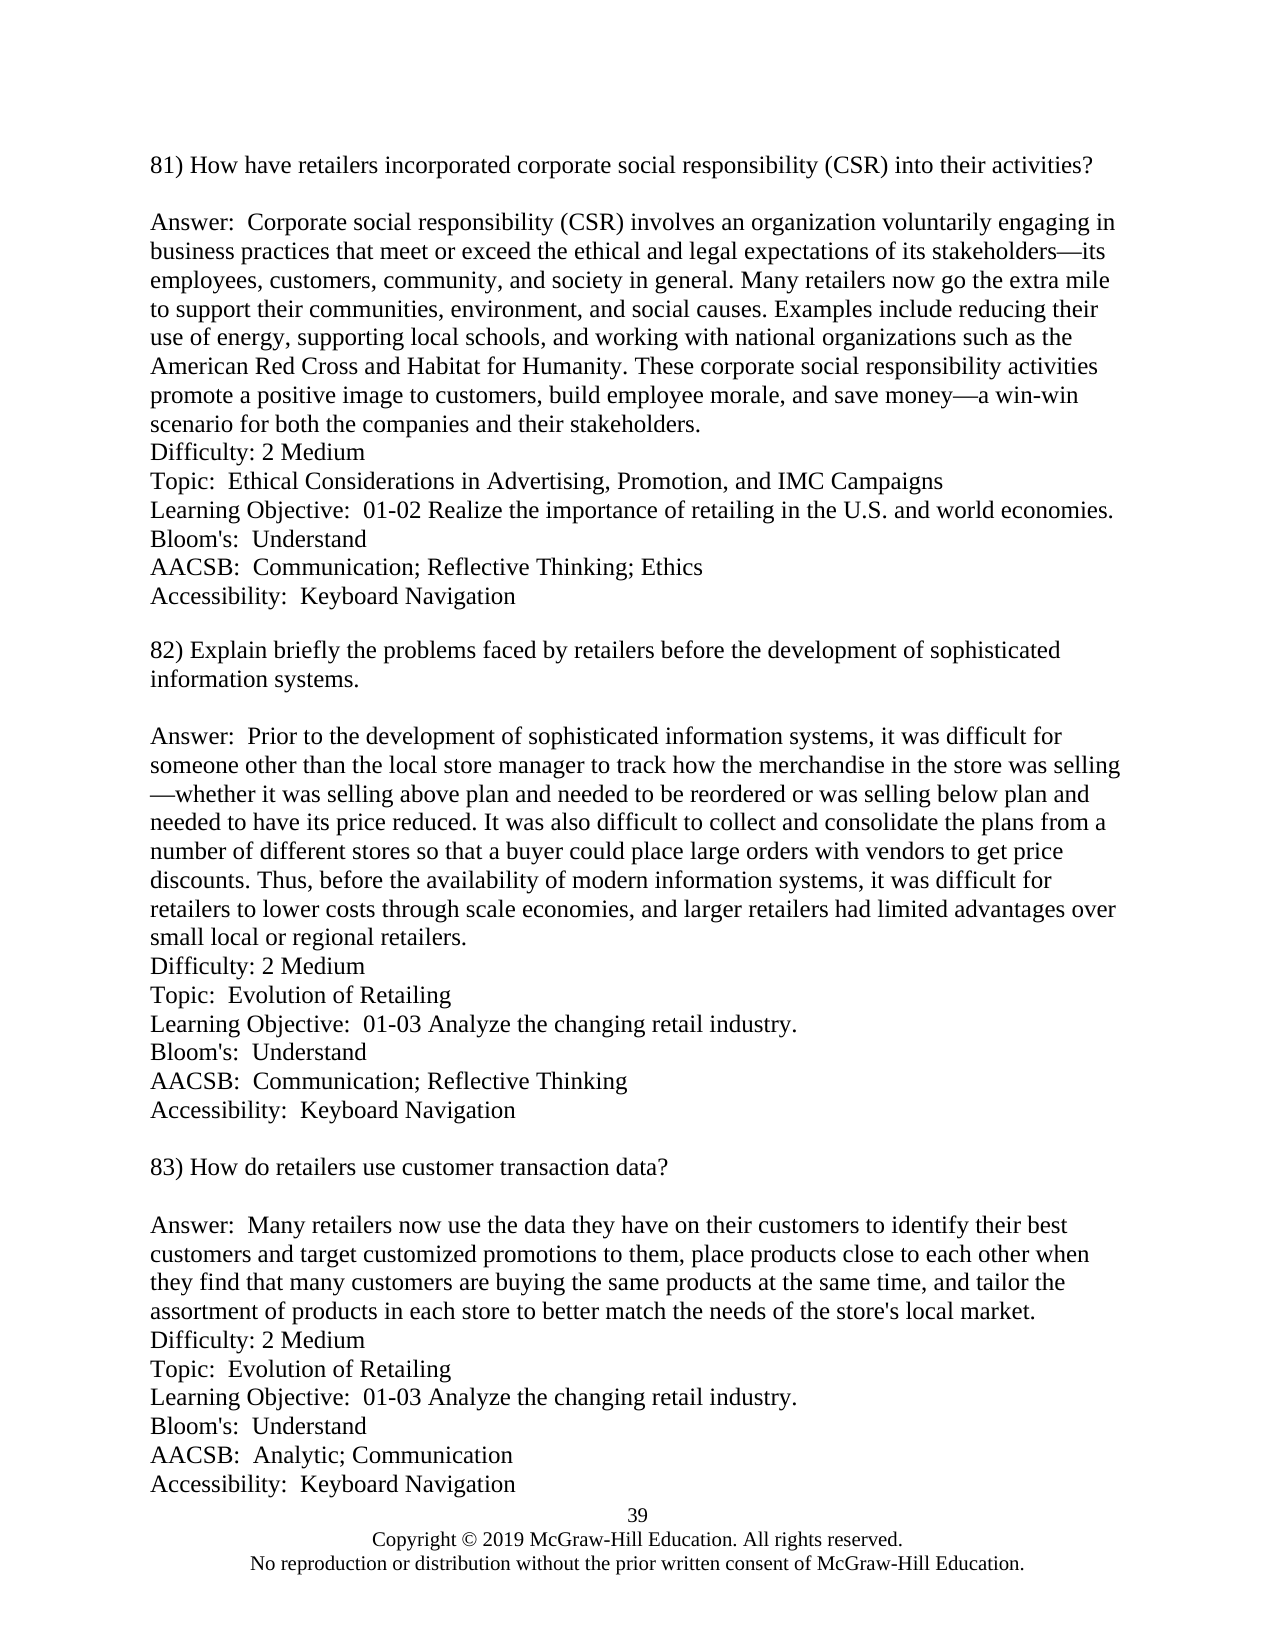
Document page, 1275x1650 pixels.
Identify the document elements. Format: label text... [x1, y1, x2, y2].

text Topic: Ethical Considerations in Advertising, Promotion, and IMC Campaigns [150, 466, 1125, 495]
text 83) How do retailers use customer transaction data? [150, 1152, 1125, 1181]
text Answer: Many retailers now use the data they have on their customers to identify their best customers and target customized promotions to them, place products close to each other when they find that many customers are buying the same products at the same time, and tailor the assortment of products in each store to better match the needs of the store's local market. [150, 1210, 1125, 1325]
text Difficulty: 2 Medium [150, 437, 1125, 466]
text Topic: Evolution of Retailing [150, 980, 1125, 1009]
text Difficulty: 2 Medium [150, 1325, 1125, 1354]
text Topic: Evolution of Retailing [150, 1354, 1125, 1382]
text AACSB: Analytic; Communication [150, 1440, 1125, 1469]
text Bloom's: Understand [150, 1037, 1125, 1066]
text Answer: Corporate social responsibility (CSR) involves an organization voluntarily engaging in business practices that meet or exceed the ethical and legal expectations of its stakeholders—its employees, customers, community, and society in general. Many retailers now go the extra mile to support their communities, environment, and social causes. Examples include reducing their use of energy, supporting local schools, and working with national organizations such as the American Red Cross and Habitat for Humanity. These corporate social responsibility activities promote a positive image to customers, build employee morale, and save money—a win-win scenario for both the companies and their stakeholders. [150, 207, 1125, 437]
text 82) Explain briefly the problems faced by retailers before the development of sophisticated information systems. [150, 635, 1125, 692]
text Learning Objective: 01-02 Realize the importance of retailing in the U.S. and world economies. [150, 495, 1125, 524]
text 81) How have retailers incorporated corporate social responsibility (CSR) into their activities? [150, 150, 1125, 179]
text AACSB: Communication; Reflective Thinking; Ethics [150, 552, 1125, 581]
text Learning Objective: 01-03 Analyze the changing retail industry. [150, 1382, 1125, 1411]
text Answer: Prior to the development of sophisticated information systems, it was difficult for someone other than the local store manager to track how the merchandise in the store was selling—whether it was selling above plan and needed to be reordered or was selling below plan and needed to have its price reduced. It was also difficult to collect and consolidate the plans from a number of different stores so that a buyer could place large orders with vendors to get price discounts. Thus, before the availability of modern information systems, it was difficult for retailers to lower costs through scale economies, and larger retailers had limited advantages over small local or regional retailers. [150, 721, 1125, 951]
text Difficulty: 2 Medium [150, 951, 1125, 980]
text Bloom's: Understand [150, 524, 1125, 552]
text Learning Objective: 01-03 Analyze the changing retail industry. [150, 1009, 1125, 1037]
text Accessibility: Keyboard Navigation [150, 1469, 1125, 1497]
text AACSB: Communication; Reflective Thinking [150, 1066, 1125, 1095]
text Accessibility: Keyboard Navigation [150, 581, 1125, 610]
text Accessibility: Keyboard Navigation [150, 1095, 1125, 1124]
text Bloom's: Understand [150, 1411, 1125, 1440]
